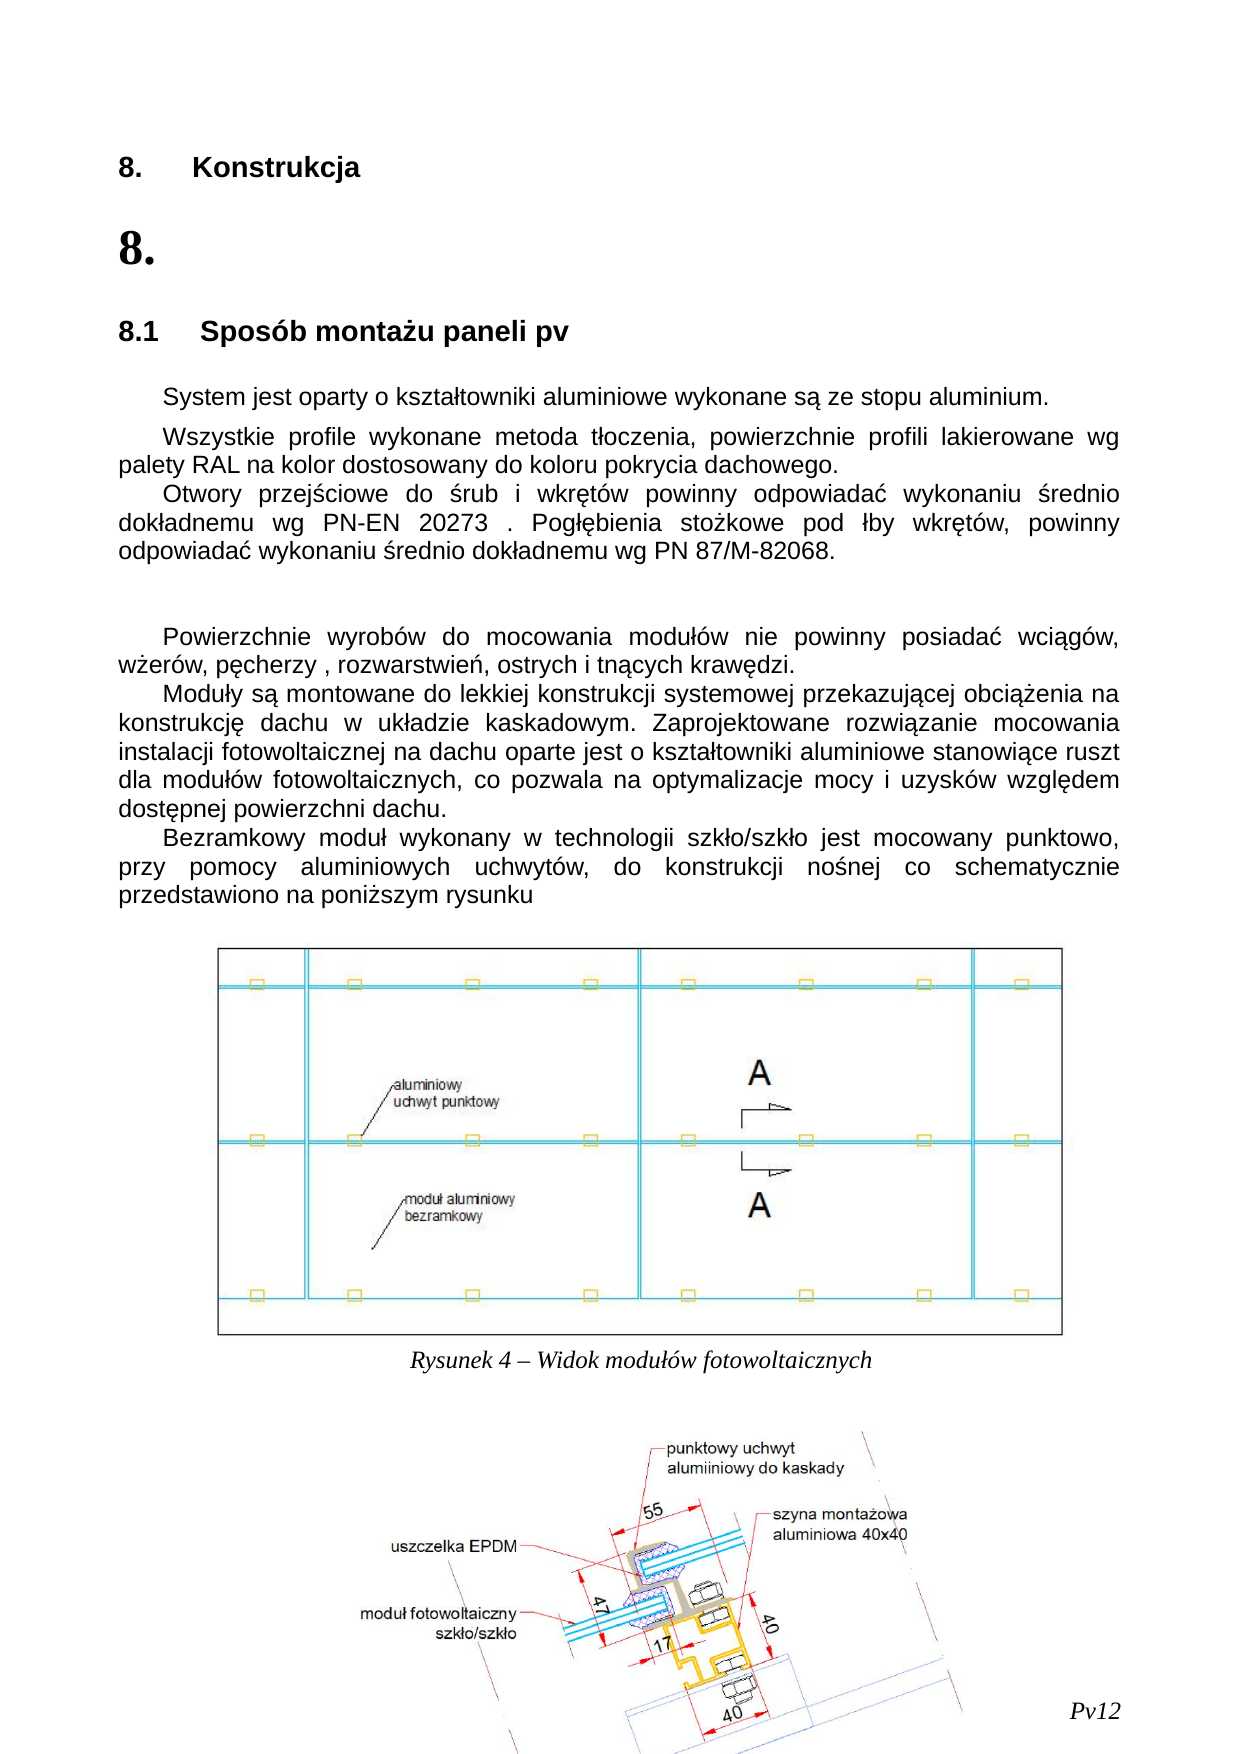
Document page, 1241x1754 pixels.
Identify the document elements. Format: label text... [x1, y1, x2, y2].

text System jest oparty o kształtowniki aluminiowe wykonane są ze stopu aluminium. [162, 382, 1123, 410]
text Bezramkowy moduł wykonany w technologii szkło/szkło jest mocowany punktowo, przy pomocy aluminiowych uchwytów, do konstrukcji nośnej co schematycznie przedstawiono na poniższym rysunku [118, 824, 1121, 909]
text Wszystkie profile wykonane metoda tłoczenia, powierzchnie profili lakierowane wg palety RAL na kolor dostosowany do koloru pokrycia dachowego. [118, 423, 1121, 479]
picture [338, 1431, 963, 1754]
text Otwory przejściowe do śrub i wkrętów powinny odpowiadać wykonaniu średnio dokładnemu wg PN-EN 20273 . Pogłębienia stożkowe pod łby wkrętów, powinny odpowiadać wykonaniu średnio dokładnemu wg PN 87/M-82068. [118, 480, 1121, 565]
text Moduły są montowane do lekkiej konstrukcji systemowej przekazującej obciążenia na konstrukcję dachu w układzie kaskadowym. Zaprojektowane rozwiązanie mocowania instalacji fotowoltaicznej na dachu oparte jest o kształtowniki aluminiowe stanowiące ruszt dla modułów fotowoltaicznych, co pozwala na optymalizacje mocy i uzysków względem dostępnej powierzchni dachu. [118, 680, 1121, 823]
text Powierzchnie wyrobów do mocowania modułów nie powinny posiadać wciągów, wżerów, pęcherzy , rozwarstwień, ostrych i tnących krawędzi. [118, 623, 1121, 679]
text Konstrukcja [118, 150, 1123, 183]
text Sposób montażu paneli pv [118, 313, 1123, 347]
text Rysunek 4 – Widok modułów fotowoltaicznych [410, 1345, 1123, 1373]
picture [208, 942, 1075, 1345]
